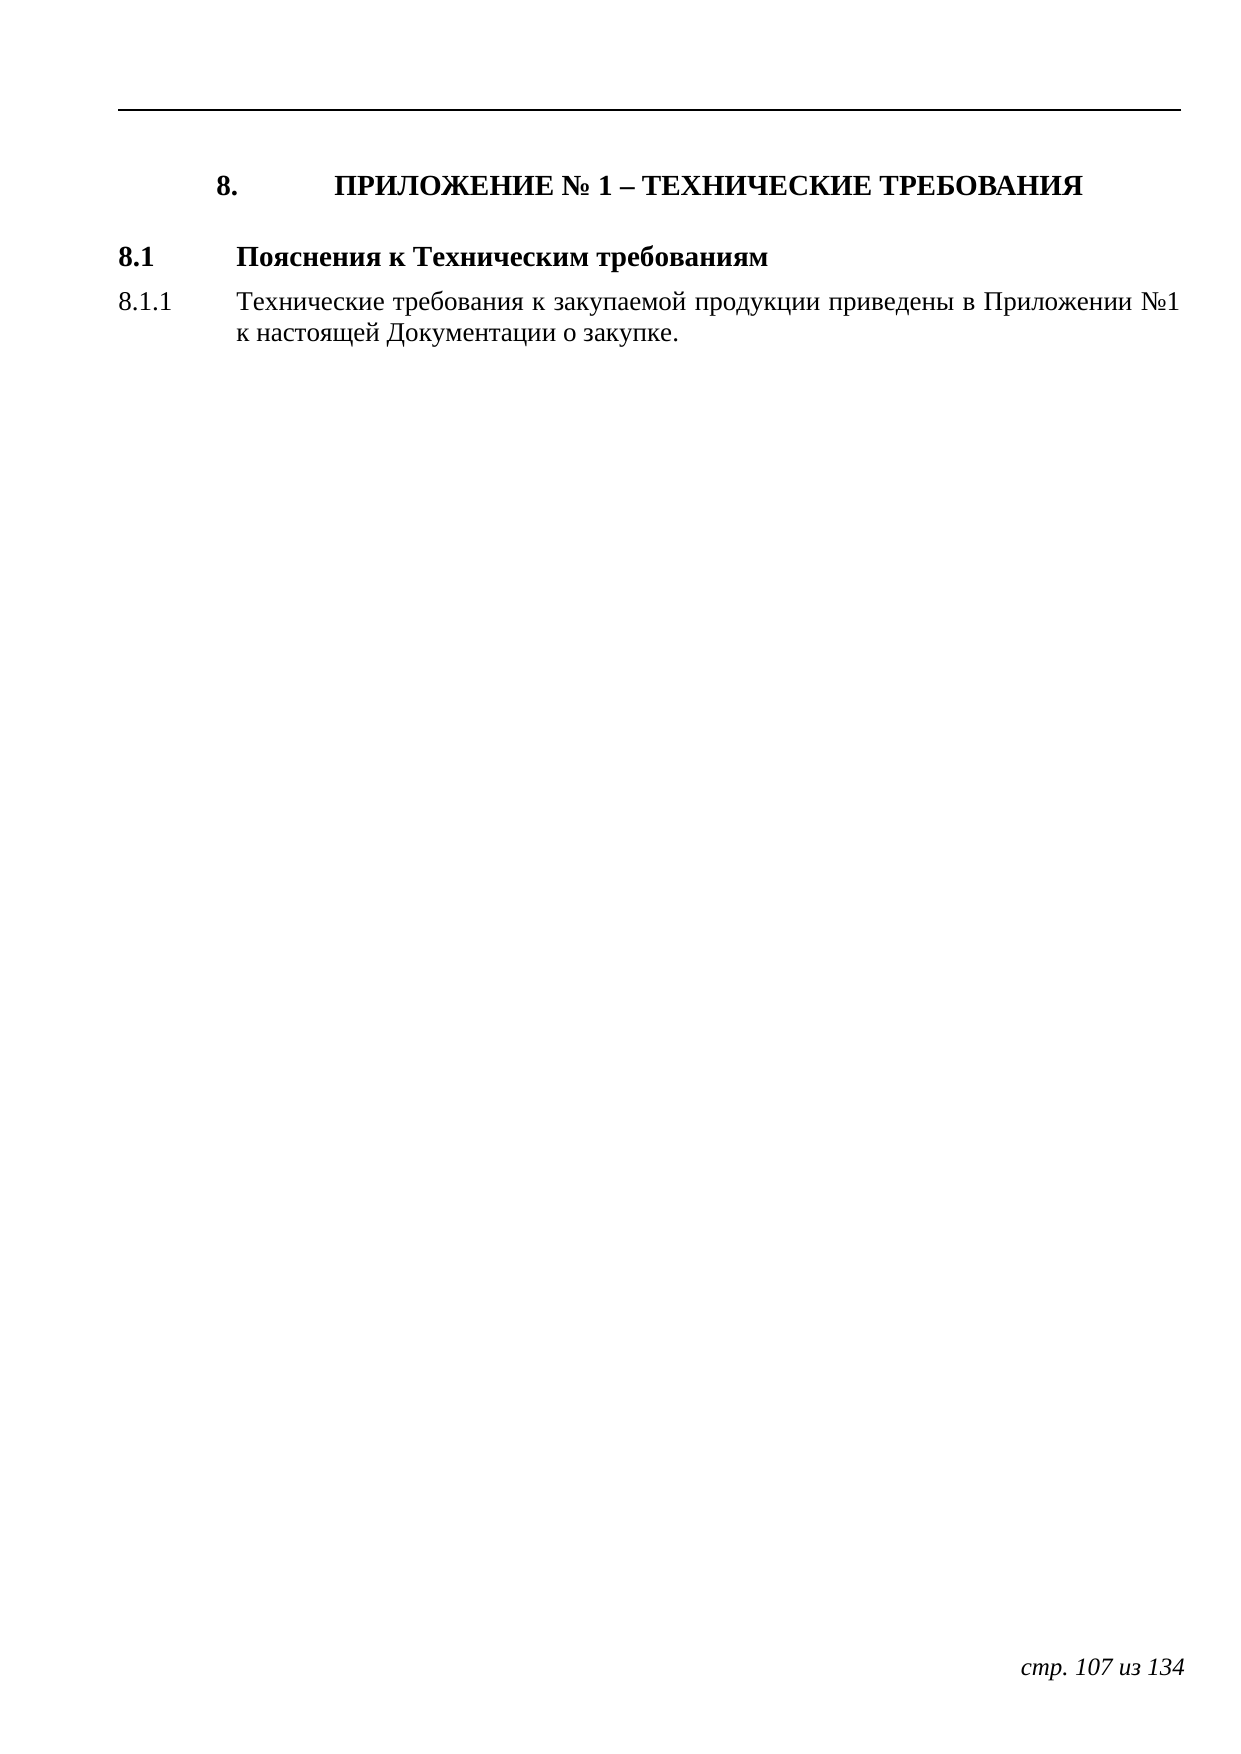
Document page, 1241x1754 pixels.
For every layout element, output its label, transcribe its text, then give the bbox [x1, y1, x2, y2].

subtitle ПРИЛОЖЕНИЕ № 1 – ТЕХНИЧЕСКИЕ ТРЕБОВАНИЯ [118, 168, 1181, 202]
list Технические требования к закупаемой продукции приведены в Приложении №1 к настоящей Документации о закупке. [118, 285, 1181, 347]
subtitle Пояснения к Техническим требованиям [118, 239, 1181, 273]
